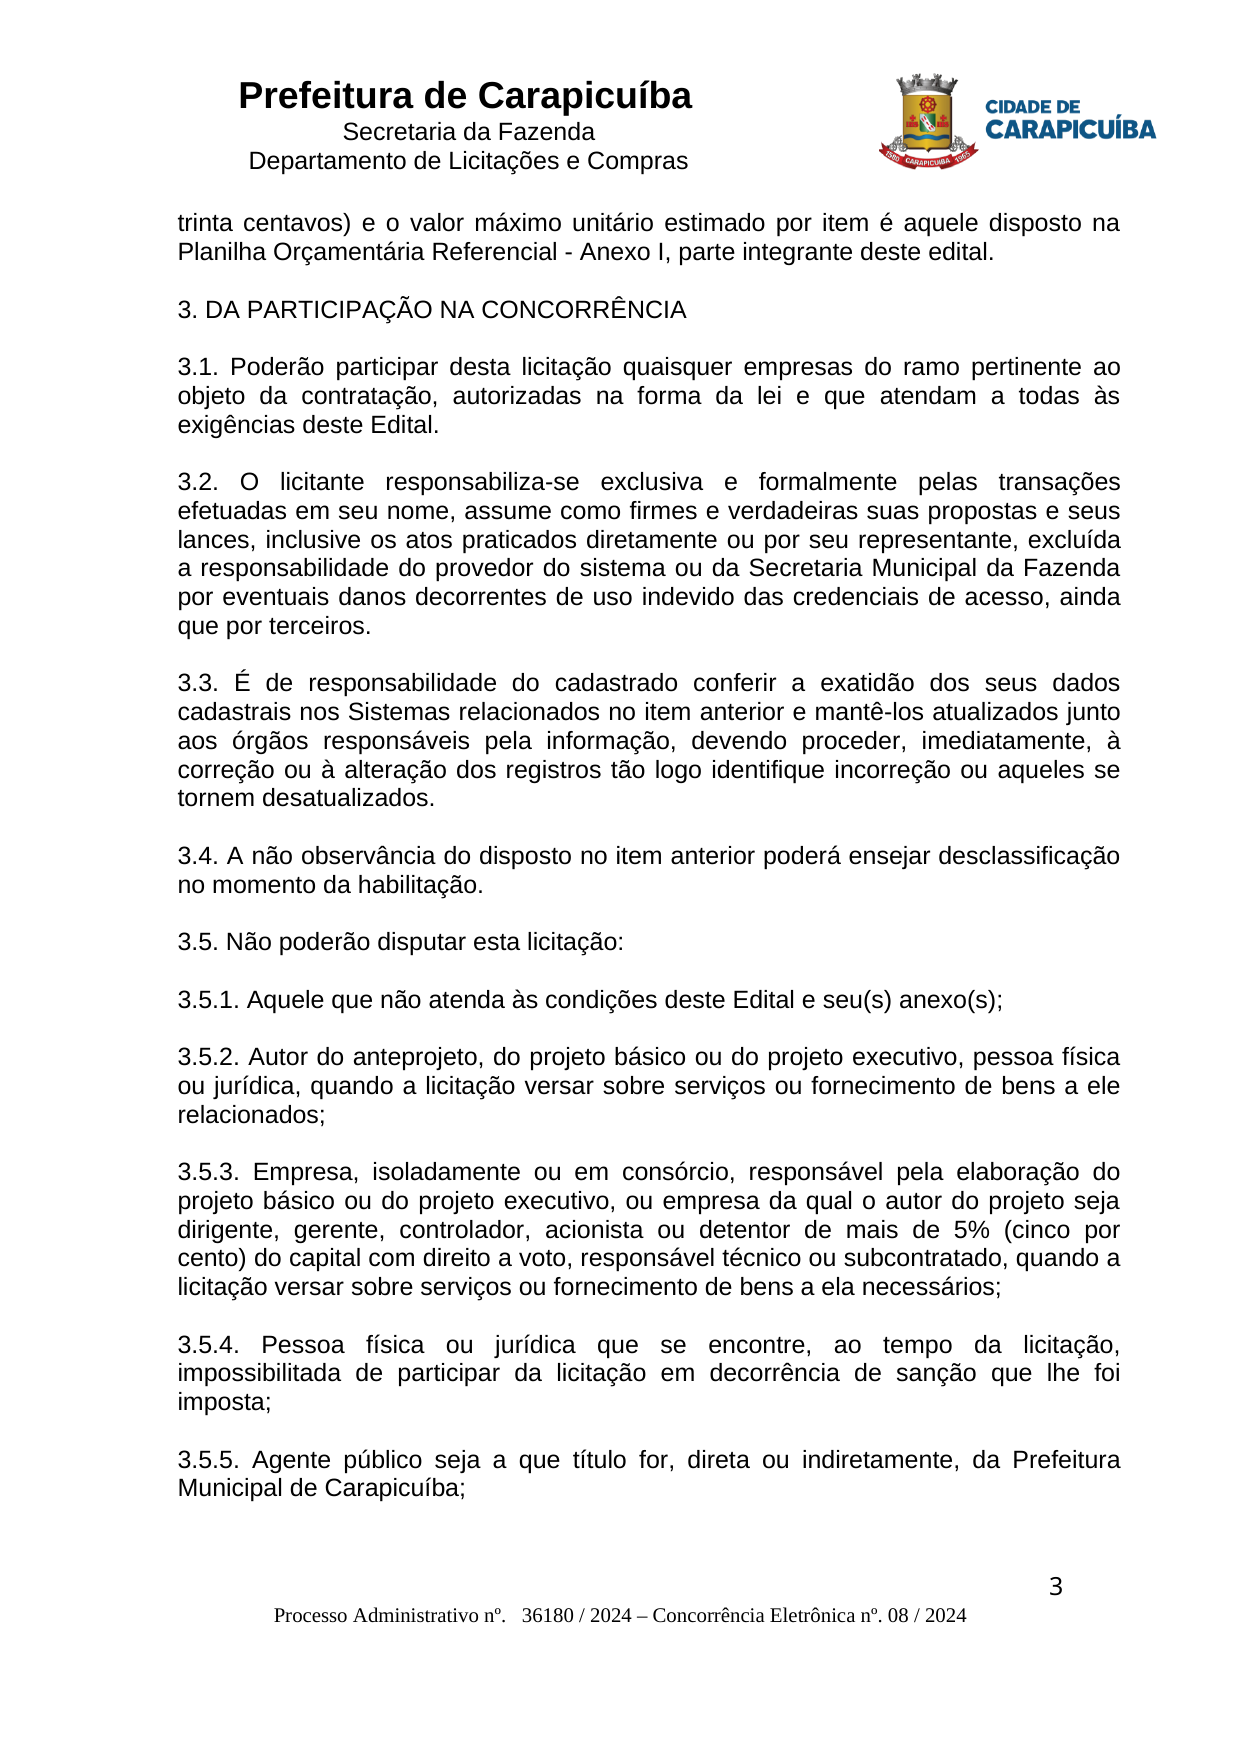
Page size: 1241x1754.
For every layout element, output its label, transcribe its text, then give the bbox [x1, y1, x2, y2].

picture [877, 65, 1159, 172]
text 3.5.2. Autor do anteprojeto, do projeto básico ou do projeto executivo, pessoa física ou jurídica, quando a licitação versar sobre serviços ou fornecimento de bens a ele relacionados; [177, 1042, 1122, 1128]
text 3. DA PARTICIPAÇÃO NA CONCORRÊNCIA [177, 295, 1122, 323]
text 3.5. Não poderão disputar esta licitação: [177, 927, 1122, 956]
text 3.1. Poderão participar desta licitação quaisquer empresas do ramo pertinente ao objeto da contratação, autorizadas na forma da lei e que atendam a todas às exigências deste Edital. [177, 352, 1122, 438]
text 3.2. O licitante responsabiliza-se exclusiva e formalmente pelas transações efetuadas em seu nome, assume como firmes e verdadeiras suas propostas e seus lances, inclusive os atos praticados diretamente ou por seu representante, excluída a responsabilidade do provedor do sistema ou da Secretaria Municipal da Fazenda por eventuais danos decorrentes de uso indevido das credenciais de acesso, ainda que por terceiros. [177, 467, 1122, 640]
text 3.3. É de responsabilidade do cadastrado conferir a exatidão dos seus dados cadastrais nos Sistemas relacionados no item anterior e mantê-los atualizados junto aos órgãos responsáveis pela informação, devendo proceder, imediatamente, à correção ou à alteração dos registros tão logo identifique incorreção ou aqueles se tornem desatualizados. [177, 668, 1122, 812]
text 3.5.5. Agente público seja a que título for, direta ou indiretamente, da Prefeitura Municipal de Carapicuíba; [177, 1445, 1122, 1502]
text 3.5.4. Pessoa física ou jurídica que se encontre, ao tempo da licitação, impossibilitada de participar da licitação em decorrência de sanção que lhe foi imposta; [177, 1330, 1122, 1416]
text 3.5.3. Empresa, isoladamente ou em consórcio, responsável pela elaboração do projeto básico ou do projeto executivo, ou empresa da qual o autor do projeto seja dirigente, gerente, controlador, acionista ou detentor de mais de 5% (cinco por cento) do capital com direito a voto, responsável técnico ou subcontratado, quando a licitação versar sobre serviços ou fornecimento de bens a ela necessários; [177, 1157, 1122, 1301]
text 3.4. A não observância do disposto no item anterior poderá ensejar desclassificação no momento da habilitação. [177, 841, 1122, 898]
text 3.5.1. Aquele que não atenda às condições deste Edital e seu(s) anexo(s); [177, 985, 1122, 1013]
